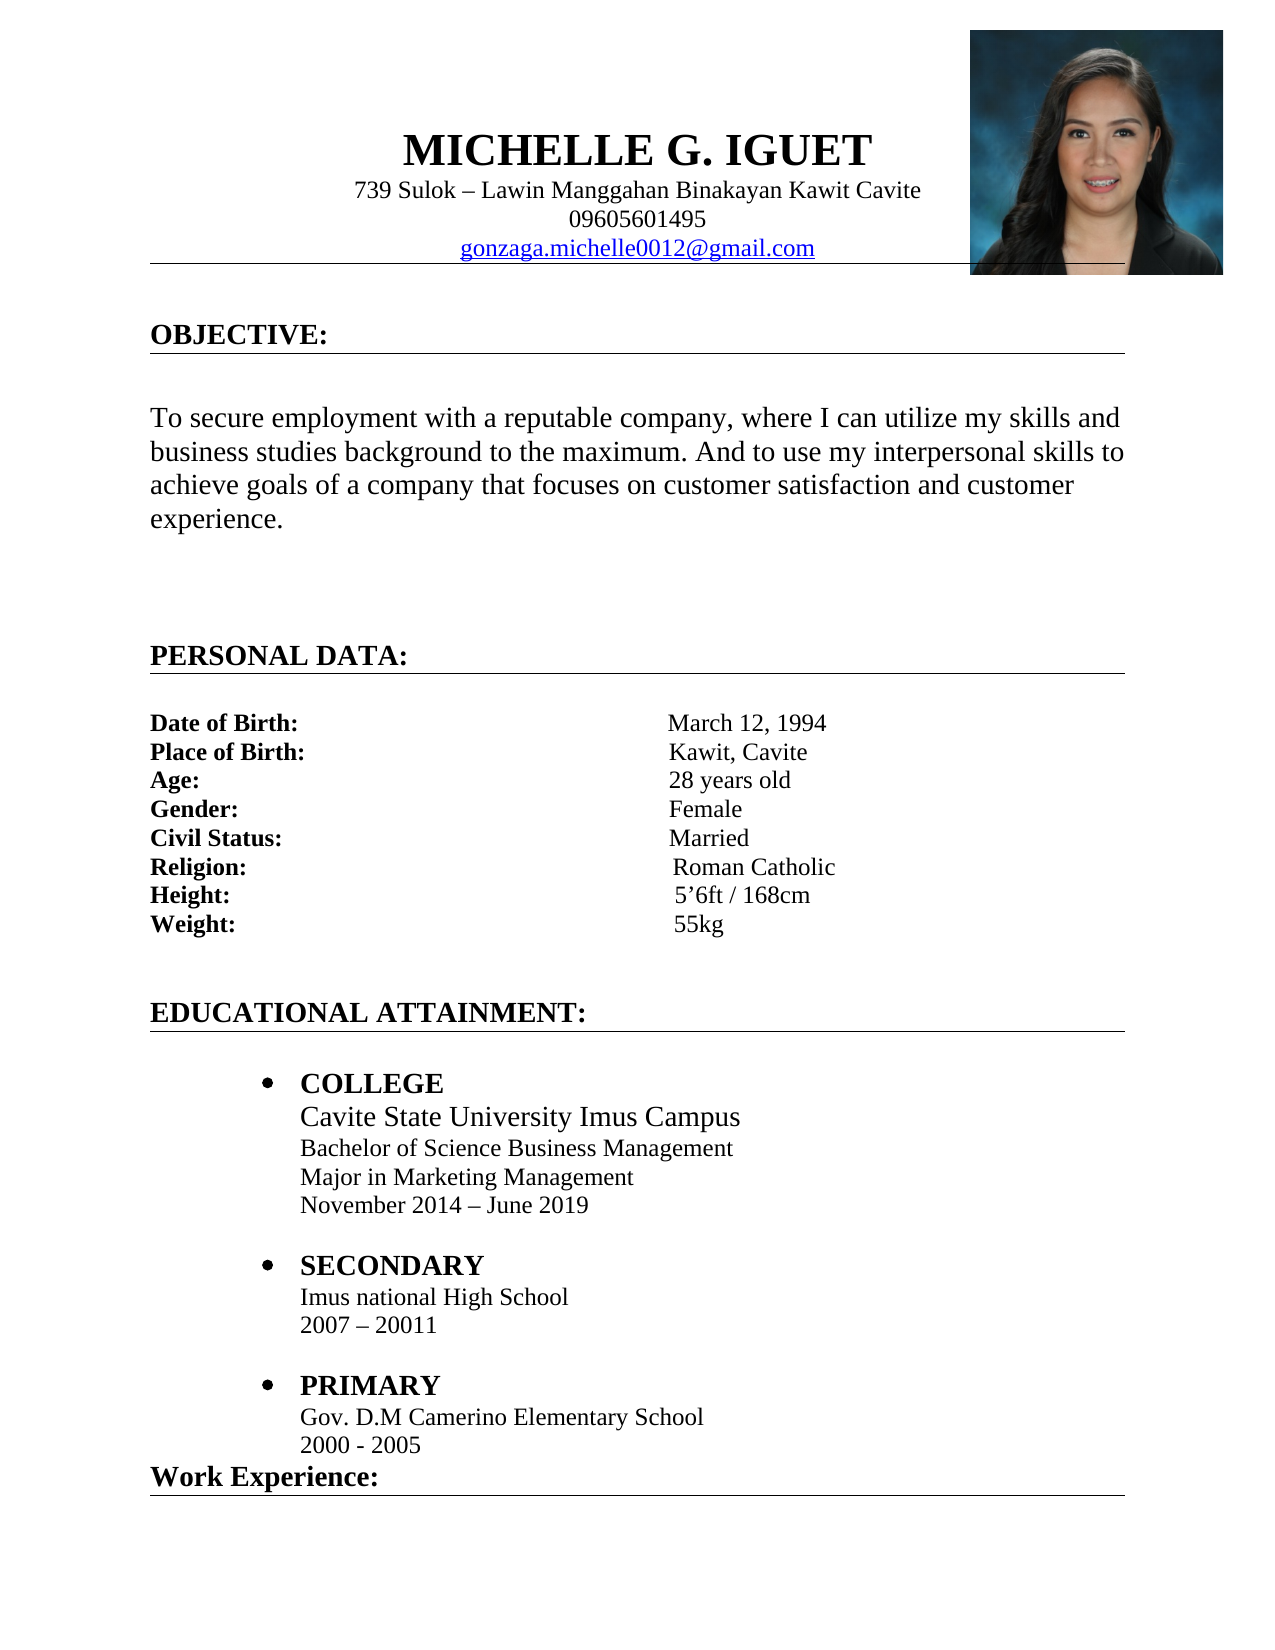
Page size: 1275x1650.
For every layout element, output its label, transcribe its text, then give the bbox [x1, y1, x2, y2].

text Height: 5’6ft / 168cm [150, 881, 1125, 909]
text November 2014 – June 2019 [300, 1191, 1125, 1219]
text 2000 - 2005 [300, 1430, 1125, 1459]
text Date of Birth: March 12, 1994 [150, 708, 1125, 737]
text 09605601495 [150, 204, 1125, 233]
text Imus national High School [300, 1282, 1125, 1310]
text 739 Sulok – Lawin Manggahan Binakayan Kawit Cavite [150, 175, 1125, 204]
text Age: 28 years old [150, 766, 1125, 794]
text Bachelor of Science Business Management [300, 1133, 1125, 1162]
text gonzaga.michelle0012@gmail.com [150, 233, 1125, 263]
text PERSONAL DATA: [150, 638, 1125, 673]
text Civil Status: Married [150, 823, 1125, 852]
picture [970, 30, 1224, 275]
text Weight: 55kg [150, 909, 1125, 938]
text Gender: Female [150, 794, 1125, 823]
text OBJECTIVE: [150, 317, 1125, 353]
text Place of Birth: Kawit, Cavite [150, 737, 1125, 766]
text EDUCATIONAL ATTAINMENT: [150, 996, 1125, 1031]
list PRIMARY [262, 1368, 1125, 1402]
text Work Experience: [150, 1459, 1125, 1495]
text To secure employment with a reputable company, where I can utilize my skills and business studies background to the maximum. And to use my interpersonal skills to achieve goals of a company that focuses on customer satisfaction and customer experience. [150, 400, 1125, 534]
text 2007 – 20011 [300, 1310, 1125, 1339]
text MICHELLE G. IGUET [150, 122, 1125, 175]
text Gov. D.M Camerino Elementary School [300, 1402, 1125, 1430]
text Cavite State University Imus Campus [300, 1099, 1125, 1133]
list COLLEGE [262, 1066, 1125, 1099]
text Religion: Roman Catholic [150, 852, 1125, 881]
text Major in Marketing Management [300, 1162, 1125, 1191]
list SECONDARY [262, 1248, 1125, 1282]
